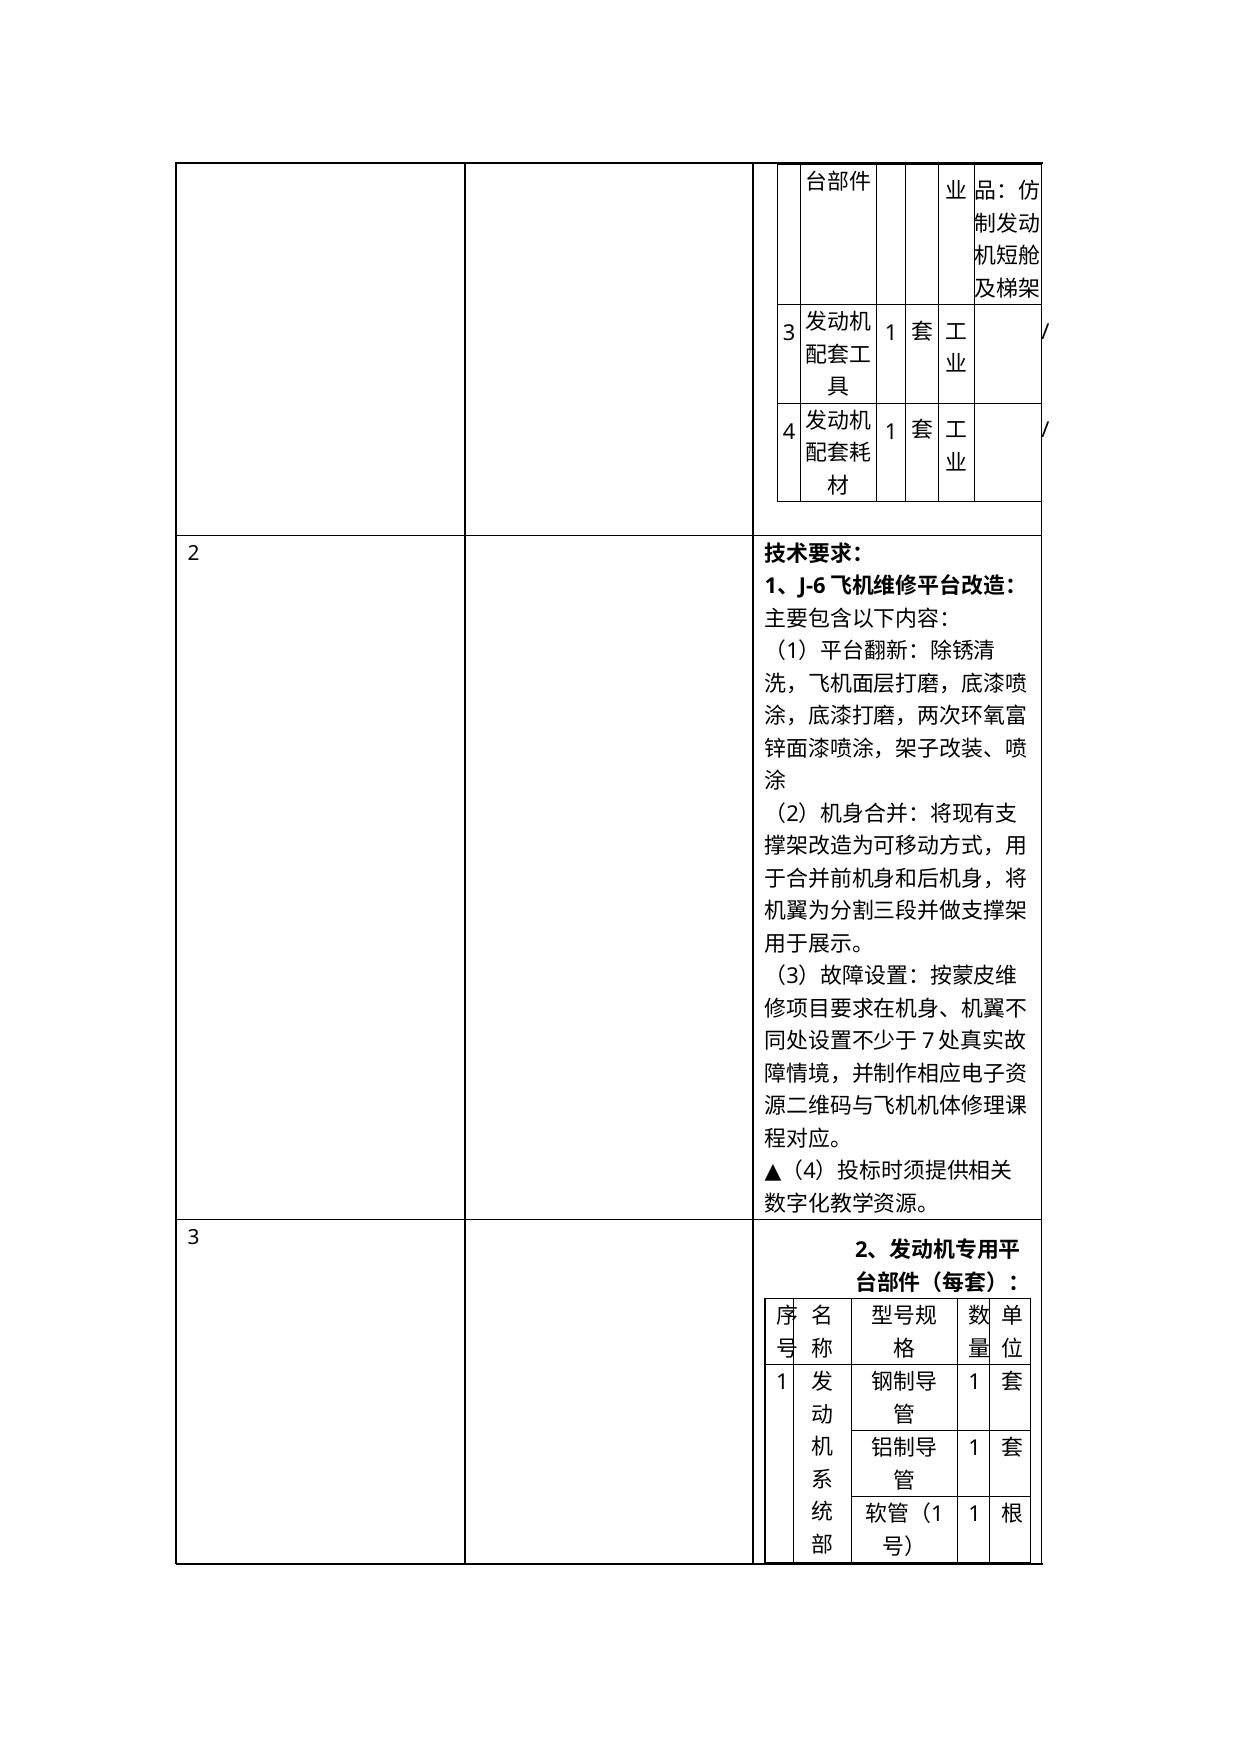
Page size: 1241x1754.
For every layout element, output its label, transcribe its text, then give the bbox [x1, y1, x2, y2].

table_cell [466, 164, 752, 534]
table_cell 技术要求： 1、J-6飞机维修平台改造： 主要包含以下内容： （1）平台翻新：除锈清洗，飞机面层打磨，底漆喷涂，底漆打磨，两次环氧富锌面漆喷涂，架子改装、喷涂 （2）机身合并：将现有支撑架改造为可移动方式，用于合并前机身和后机身，将机翼为分割三段并做支撑架用于展示。 （3）故障设置：按蒙皮维修项目要求在机身、机翼不同处设置不少于7处真实故障情境，并制作相应电子资源二维码与飞机机体修理课程对应。 ▲（4）投标时须提供相关数字化教学资源。 [754, 536, 1041, 1219]
table_cell 采购清单： [754, 164, 1041, 534]
table_cell 2、发动机专用平台部件（每套）： ▲投标时须提供相关数字化教学资源。 [754, 1220, 1041, 1563]
table_cell 1 [177, 164, 464, 534]
table_cell [466, 536, 752, 1219]
table_cell [466, 1220, 752, 1563]
table_cell 3 [177, 1220, 464, 1563]
table_cell 2 [177, 536, 464, 1219]
